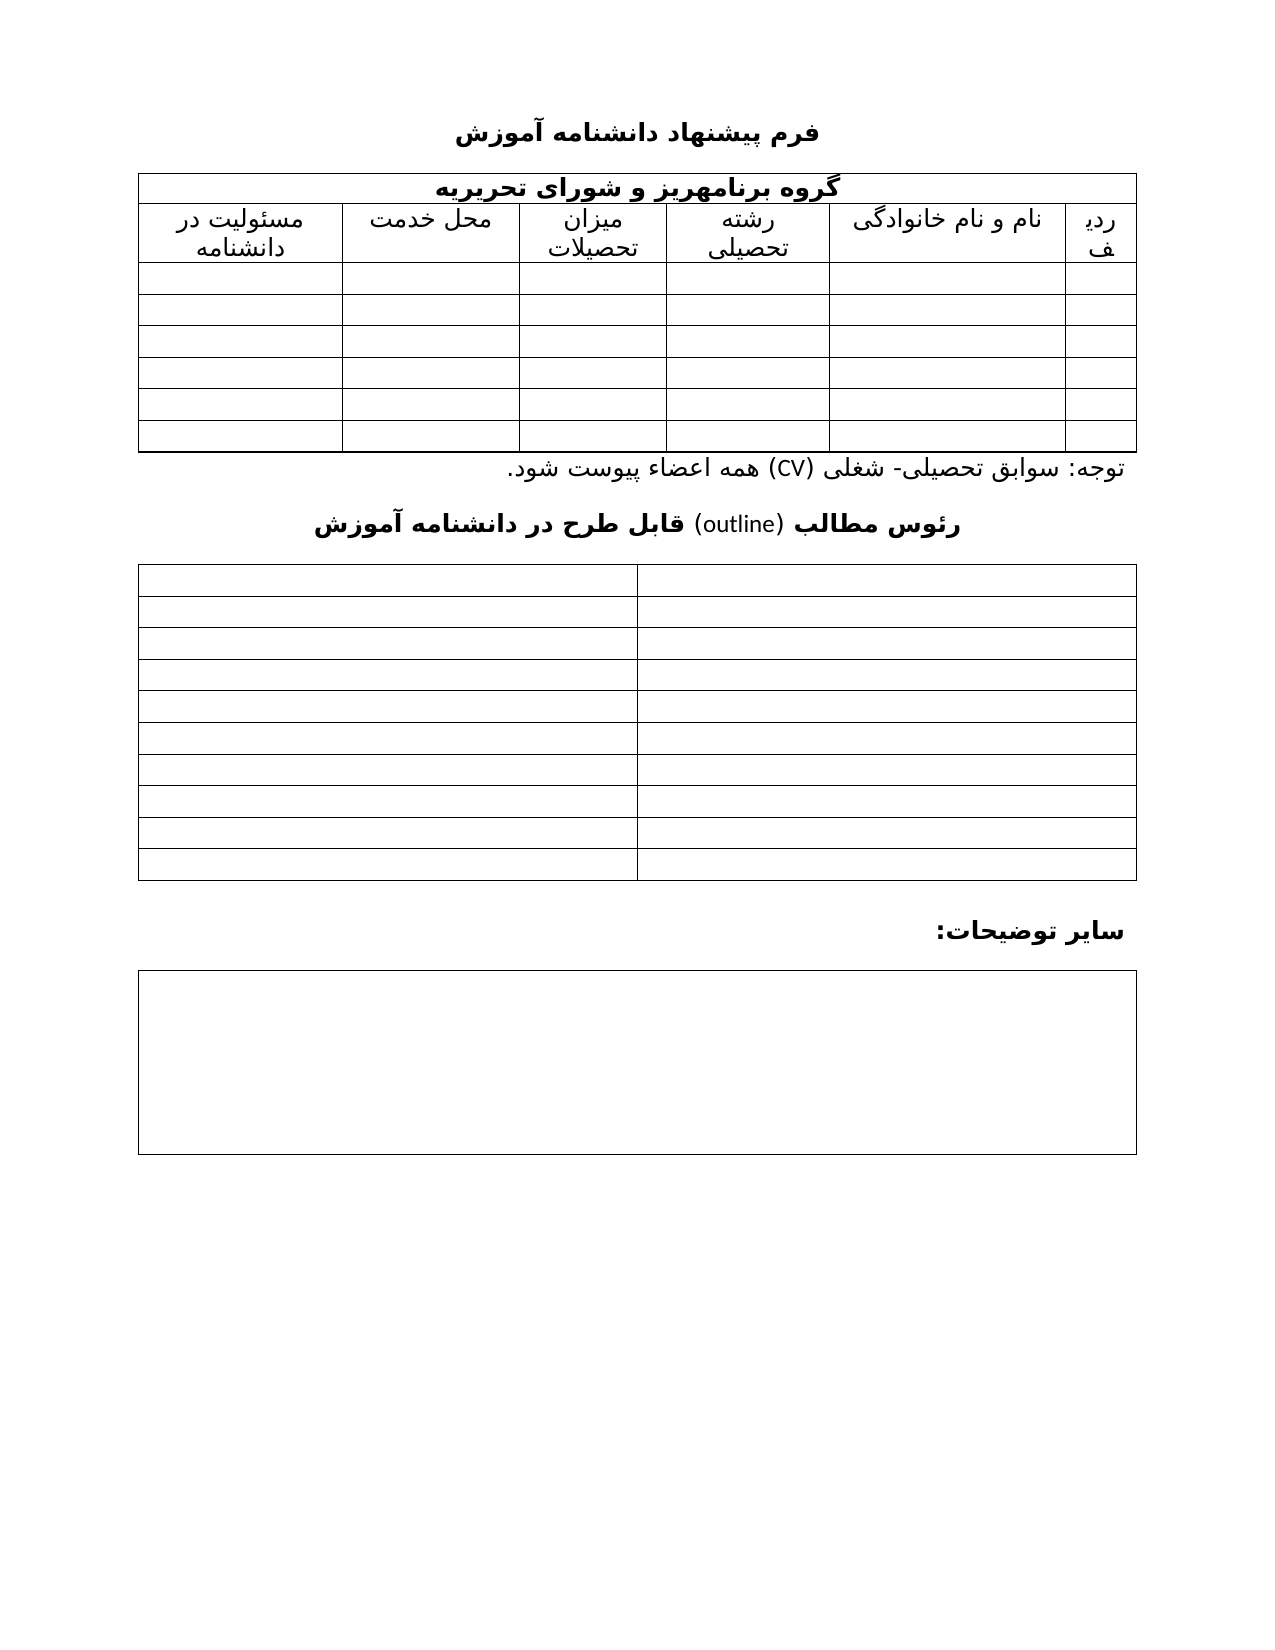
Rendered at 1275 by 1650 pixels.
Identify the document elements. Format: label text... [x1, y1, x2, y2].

table_cell [830, 326, 1065, 357]
table_cell [638, 755, 1136, 785]
table_cell [139, 755, 637, 785]
table_cell [1066, 326, 1136, 357]
table_header [139, 971, 1136, 1154]
table_cell [1066, 421, 1136, 451]
table_header [139, 565, 637, 596]
table_cell [139, 421, 342, 451]
table_cell [139, 628, 637, 659]
table_cell [830, 263, 1065, 294]
table_cell [667, 358, 829, 388]
table_cell نام و نام خانوادگی [830, 204, 1065, 262]
table_cell [139, 849, 637, 880]
table_cell [830, 389, 1065, 420]
table_cell [139, 295, 342, 325]
table_cell [343, 295, 519, 325]
table_cell [1066, 358, 1136, 388]
table_header [638, 565, 1136, 596]
table_cell [343, 358, 519, 388]
table_cell [830, 358, 1065, 388]
table_header گروه برنامهریز و شورای تحریریه [139, 174, 1136, 203]
text توجه: سوابق تحصیلی- شغلی (CV) همه اعضاء پیوست شود. [150, 453, 1125, 483]
table_cell [139, 691, 637, 722]
table_cell [667, 421, 829, 451]
table_cell [1066, 389, 1136, 420]
table_cell [139, 660, 637, 690]
table_cell [520, 295, 666, 325]
table_cell [520, 326, 666, 357]
table_cell [667, 295, 829, 325]
table_cell [139, 263, 342, 294]
table_cell [343, 326, 519, 357]
table_cell [343, 421, 519, 451]
table_cell [139, 723, 637, 753]
text سایر توضیحات: [150, 916, 1125, 945]
table_cell [1066, 263, 1136, 294]
table_cell [139, 786, 637, 817]
table_cell [830, 421, 1065, 451]
table_cell [830, 295, 1065, 325]
table_cell [520, 358, 666, 388]
table_cell [139, 818, 637, 848]
table_cell [638, 723, 1136, 753]
table_cell [638, 628, 1136, 659]
table_cell [638, 597, 1136, 627]
table_cell [667, 326, 829, 357]
table_cell [638, 818, 1136, 848]
table_cell [520, 389, 666, 420]
table_cell [139, 358, 342, 388]
text رئوس مطالب (outline) قابل طرح در دانشنامه آموزش [150, 508, 1125, 539]
table_cell [638, 849, 1136, 880]
table_cell [520, 421, 666, 451]
table_cell [139, 597, 637, 627]
table_cell [638, 691, 1136, 722]
table_cell [638, 786, 1136, 817]
table_cell مسئولیت در دانشنامه [139, 204, 342, 262]
table_cell [139, 326, 342, 357]
table_cell [1066, 295, 1136, 325]
table_cell ردیف [1066, 204, 1136, 262]
table_cell [520, 263, 666, 294]
table_cell [139, 389, 342, 420]
table_cell رشته تحصیلی [667, 204, 829, 262]
table_cell میزان تحصیلات [520, 204, 666, 262]
table_cell [667, 263, 829, 294]
table_cell محل خدمت [343, 204, 519, 262]
table_cell [343, 263, 519, 294]
table_cell [638, 660, 1136, 690]
table_cell [667, 389, 829, 420]
table_cell [343, 389, 519, 420]
text فرم پیشنهاد دانشنامه آموزش [150, 118, 1125, 147]
